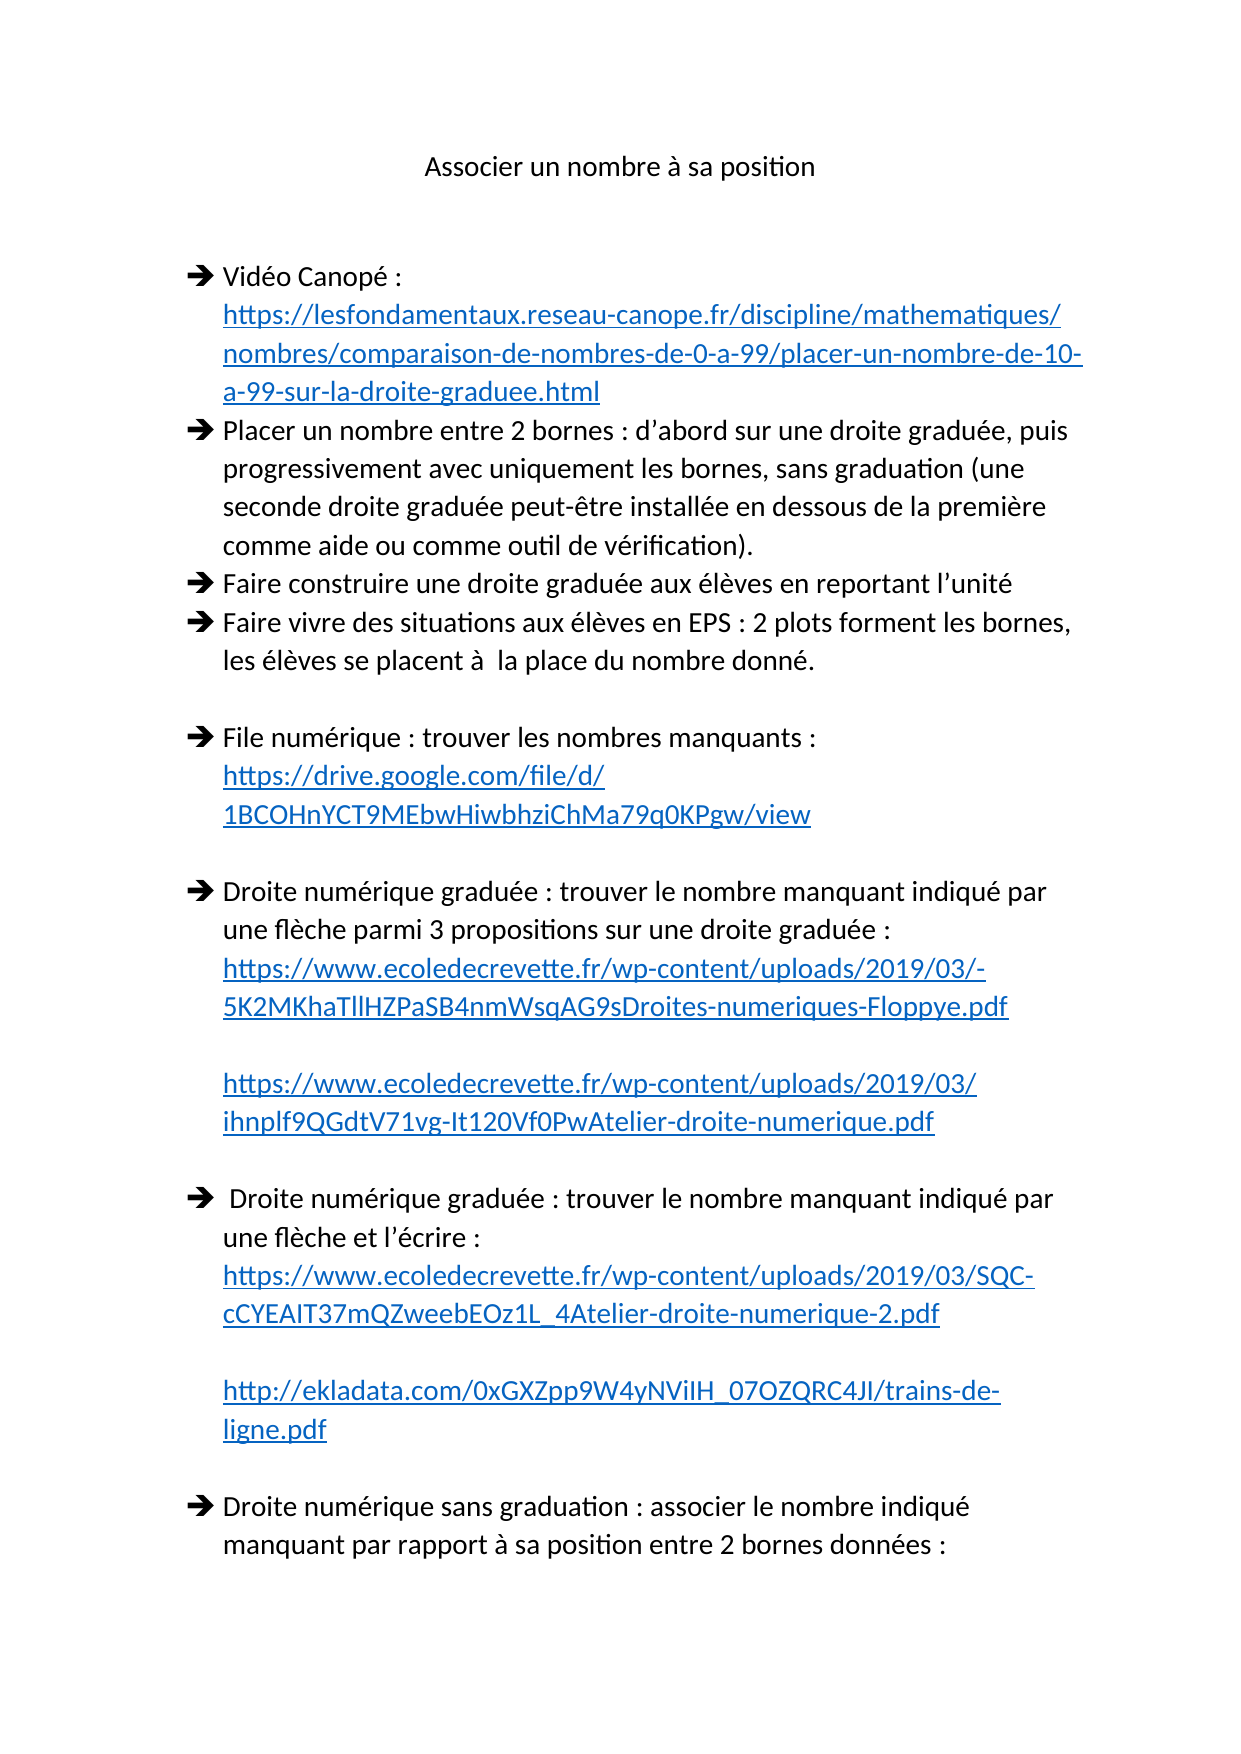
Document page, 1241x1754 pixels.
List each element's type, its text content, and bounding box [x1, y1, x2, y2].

list https://www.ecoledecrevette.fr/wp-content/uploads/2019/03/SQC-cCYEAIT37mQZweebEOz1L_4Atelier-droite-numerique-2.pdf [223, 1257, 1093, 1331]
list http://ekladata.com/0xGXZpp9W4yNViIH_07OZQRC4JI/trains-de-ligne.pdf [223, 1372, 1093, 1447]
list Droite numérique graduée : trouver le nombre manquant indiqué par une flèche et l’écrire : [185, 1180, 1093, 1254]
list File numérique : trouver les nombres manquants : [185, 719, 1093, 755]
list https://www.ecoledecrevette.fr/wp-content/uploads/2019/03/-5K2MKhaTllHZPaSB4nmWsqAG9sDroites-numeriques-Floppye.pdf [223, 950, 1093, 1024]
text Associer un nombre à sa position [148, 148, 1093, 183]
list Placer un nombre entre 2 bornes : d’abord sur une droite graduée, puis progressivement avec uniquement les bornes, sans graduation (une seconde droite graduée peut-être installée en dessous de la première comme aide ou comme outil de vérification). [185, 412, 1093, 562]
list Faire vivre des situations aux élèves en EPS : 2 plots forment les bornes, les élèves se placent à la place du nombre donné. [185, 604, 1093, 678]
list Faire construire une droite graduée aux élèves en reportant l’unité [185, 565, 1093, 601]
list Vidéo Canopé : https://lesfondamentaux.reseau-canope.fr/discipline/mathematiques/nombres/comparaison-de-nombres-de-0-a-99/placer-un-nombre-de-10-a-99-sur-la-droite-graduee.html [185, 258, 1093, 409]
list Droite numérique sans graduation : associer le nombre indiqué manquant par rapport à sa position entre 2 bornes données : [185, 1488, 1093, 1562]
list https://drive.google.com/file/d/1BCOHnYCT9MEbwHiwbhziChMa79q0KPgw/view [223, 757, 1093, 832]
list https://www.ecoledecrevette.fr/wp-content/uploads/2019/03/ihnplf9QGdtV71vg-It120Vf0PwAtelier-droite-numerique.pdf [223, 1065, 1093, 1139]
list Droite numérique graduée : trouver le nombre manquant indiqué par une flèche parmi 3 propositions sur une droite graduée : [185, 873, 1093, 947]
